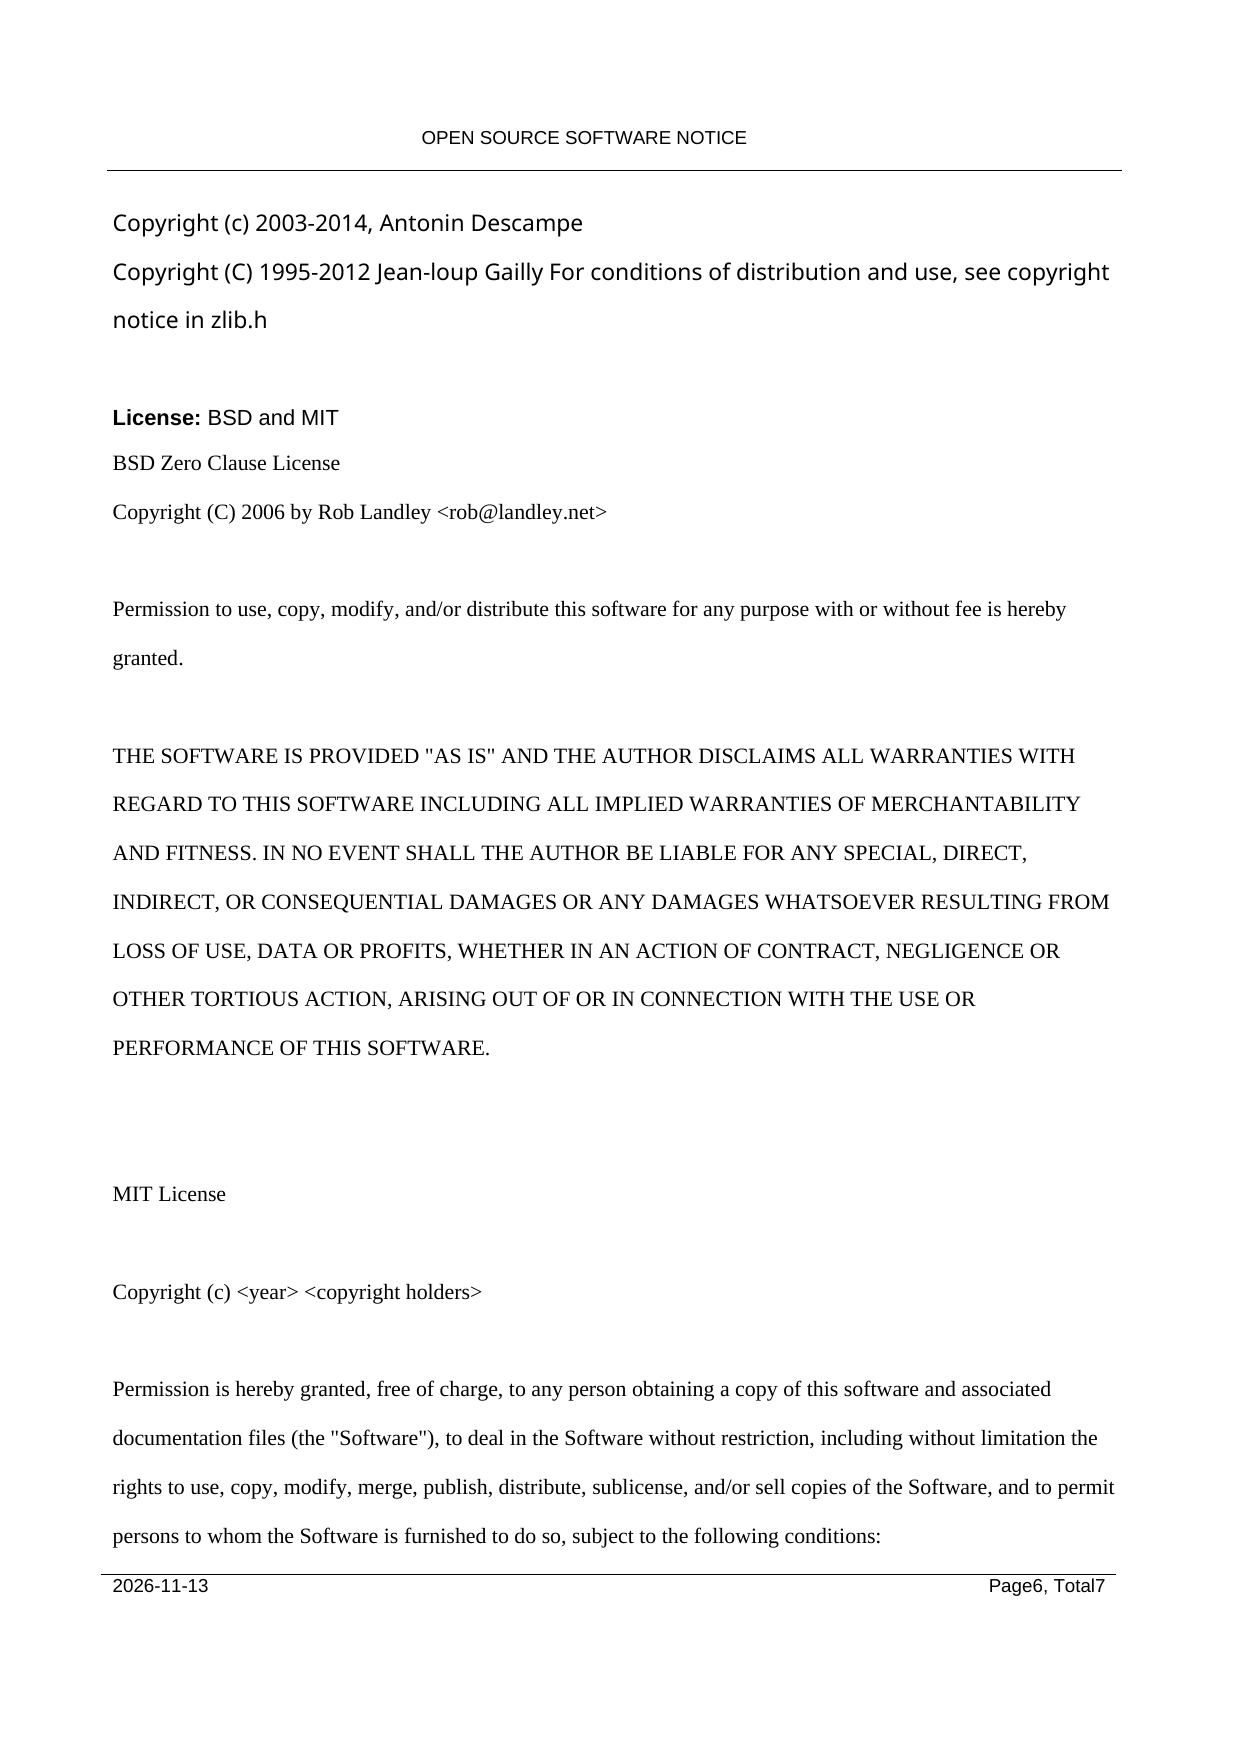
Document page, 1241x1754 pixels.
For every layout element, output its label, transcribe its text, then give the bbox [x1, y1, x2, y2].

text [112, 446, 1128, 1551]
text License: BSD and MIT [112, 401, 1128, 434]
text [112, 206, 1128, 385]
